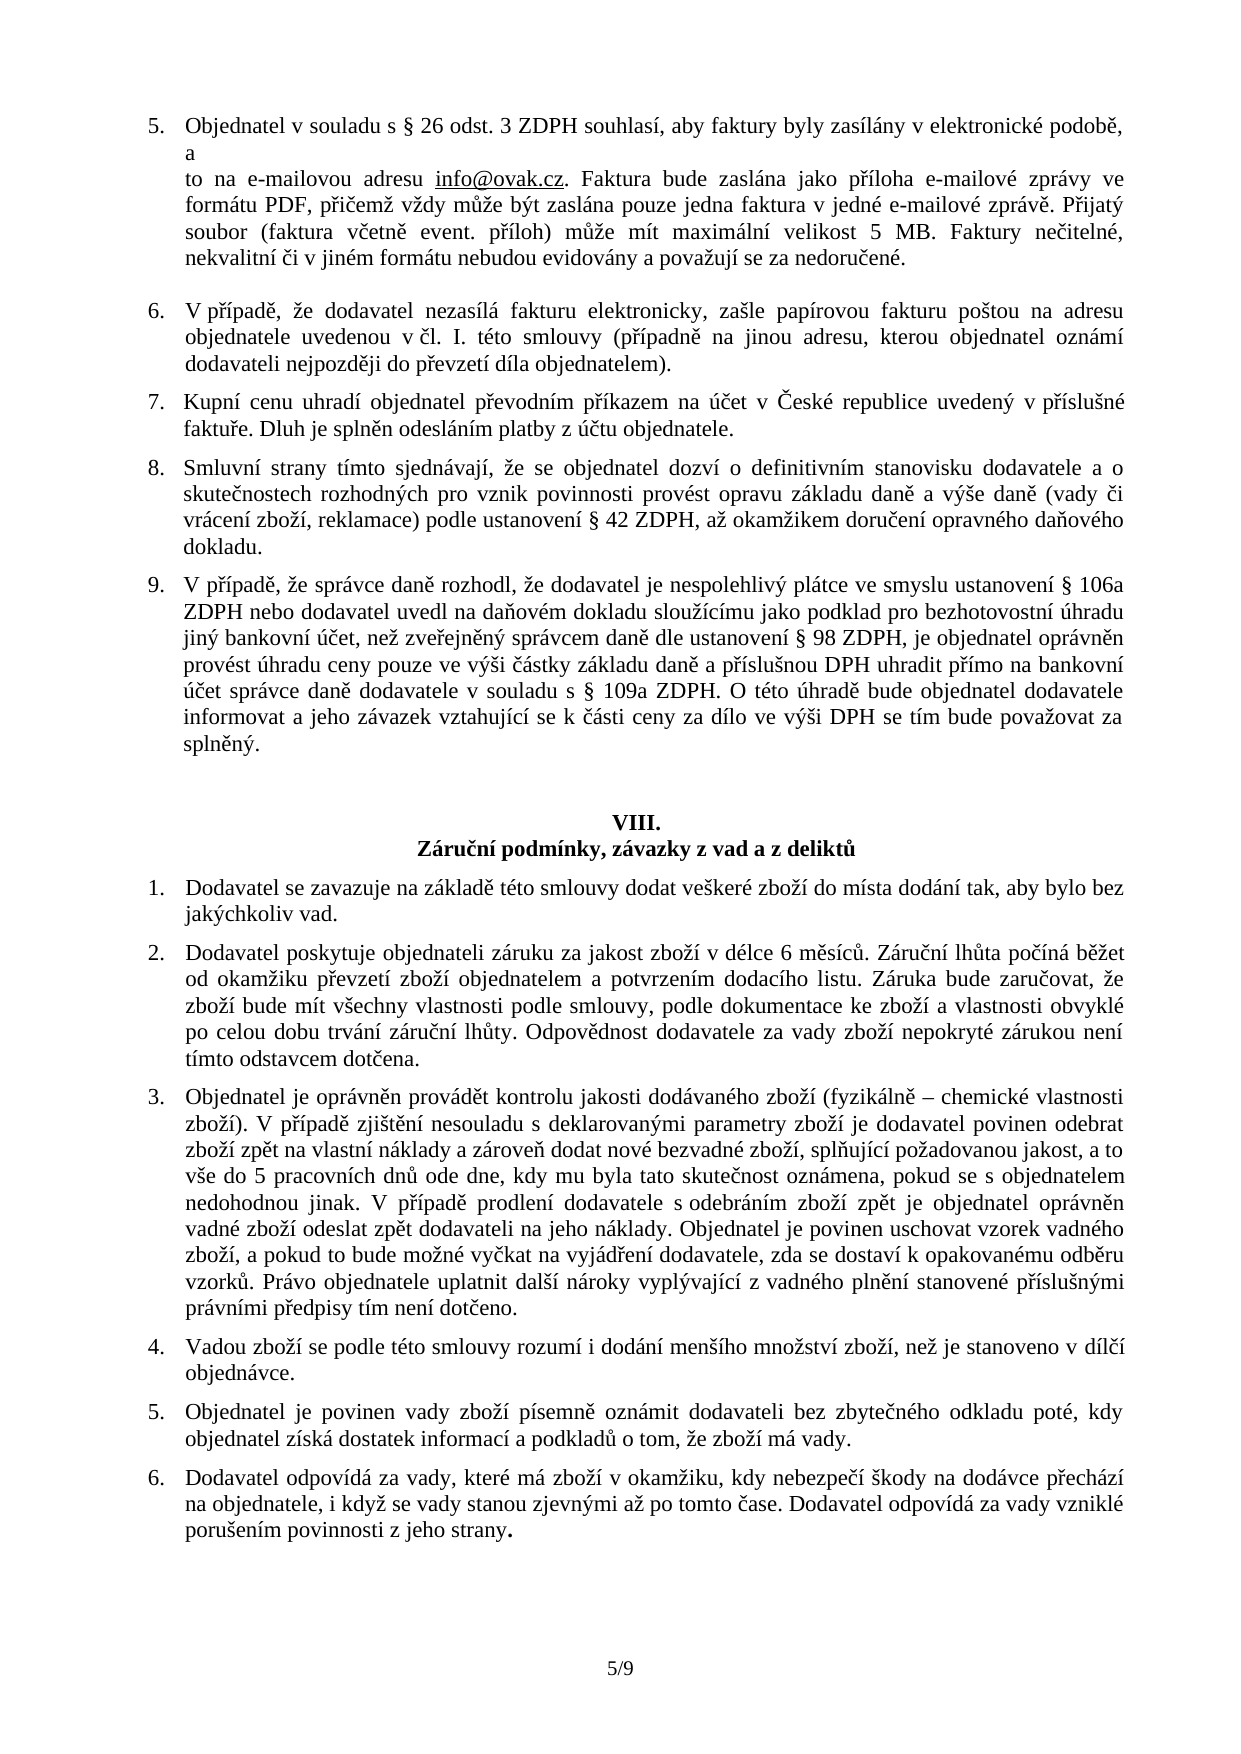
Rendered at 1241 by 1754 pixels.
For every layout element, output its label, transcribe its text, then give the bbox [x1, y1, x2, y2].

text 6. V případě, že dodavatel nezasílá fakturu elektronicky, zašle papírovou fakturu poštou na adresu objednatele uvedenou v čl. I. této smlouvy (případně na jinou adresu, kterou objednatel oznámí dodavateli nejpozději do převzetí díla objednatelem). [148, 297, 1125, 376]
text 5. Objednatel v souladu s § 26 odst. 3 ZDPH souhlasí, aby faktury byly zasílány v elektronické podobě, a [148, 112, 1125, 165]
list Dodavatel odpovídá za vady, které má zboží v okamžiku, kdy nebezpečí škody na dodávce přechází na objednatele, i když se vady stanou zjevnými až po tomto čase. Dodavatel odpovídá za vady vzniklé porušením povinnosti z jeho strany. [148, 1463, 1125, 1543]
text VIII. [148, 809, 1125, 835]
subtitle Záruční podmínky, závazky z vad a z deliktů [153, 835, 1119, 861]
list Vadou zboží se podle této smlouvy rozumí i dodání menšího množství zboží, než je stanoveno v dílčí objednávce. [148, 1333, 1125, 1386]
list Objednatel je povinen vady zboží písemně oznámit dodavateli bez zbytečného odkladu poté, kdy objednatel získá dostatek informací a podkladů o tom, že zboží má vady. [148, 1398, 1125, 1451]
list Kupní cenu uhradí objednatel převodním příkazem na účet v České republice uvedený v příslušné faktuře. Dluh je splněn odesláním platby z účtu objednatele. [148, 388, 1125, 441]
list Dodavatel poskytuje objednateli záruku za jakost zboží v délce 6 měsíců. Záruční lhůta počíná běžet od okamžiku převzetí zboží objednatelem a potvrzením dodacího listu. Záruka bude zaručovat, že zboží bude mít všechny vlastnosti podle smlouvy, podle dokumentace ke zboží a vlastnosti obvyklé po celou dobu trvání záruční lhůty. Odpovědnost dodavatele za vady zboží nepokryté zárukou není tímto odstavcem dotčena. [148, 939, 1125, 1071]
list Objednatel je oprávněn provádět kontrolu jakosti dodávaného zboží (fyzikálně – chemické vlastnosti zboží). V případě zjištění nesouladu s deklarovanými parametry zboží je dodavatel povinen odebrat zboží zpět na vlastní náklady a zároveň dodat nové bezvadné zboží, splňující požadovanou jakost, a to vše do 5 pracovních dnů ode dne, kdy mu byla tato skutečnost oznámena, pokud se s objednatelem nedohodnou jinak. V případě prodlení dodavatele s odebráním zboží zpět je objednatel oprávněn vadné zboží odeslat zpět dodavateli na jeho náklady. Objednatel je povinen uschovat vzorek vadného zboží, a pokud to bude možné vyčkat na vyjádření dodavatele, zda se dostaví k opakovanému odběru vzorků. Právo objednatele uplatnit další nároky vyplývající z vadného plnění stanovené příslušnými právními předpisy tím není dotčeno. [148, 1083, 1125, 1321]
list Smluvní strany tímto sjednávají, že se objednatel dozví o definitivním stanovisku dodavatele a o skutečnostech rozhodných pro vznik povinnosti provést opravu základu daně a výše daně (vady či vrácení zboží, reklamace) podle ustanovení § 42 ZDPH, až okamžikem doručení opravného daňového dokladu. [148, 454, 1125, 559]
list Dodavatel se zavazuje na základě této smlouvy dodat veškeré zboží do místa dodání tak, aby bylo bez jakýchkoliv vad. [148, 874, 1125, 927]
text to na e-mailovou adresu info@ovak.cz. Faktura bude zaslána jako příloha e-mailové zprávy ve formátu PDF, přičemž vždy může být zaslána pouze jedna faktura v jedné e-mailové zprávě. Přijatý soubor (faktura včetně event. příloh) může mít maximální velikost 5 MB. Faktury nečitelné, nekvalitní či v jiném formátu nebudou evidovány a považují se za nedoručené. [185, 165, 1125, 271]
list V případě, že správce daně rozhodl, že dodavatel je nespolehlivý plátce ve smyslu ustanovení § 106a ZDPH nebo dodavatel uvedl na daňovém dokladu sloužícímu jako podklad pro bezhotovostní úhradu jiný bankovní účet, než zveřejněný správcem daně dle ustanovení § 98 ZDPH, je objednatel oprávněn provést úhradu ceny pouze ve výši částky základu daně a příslušnou DPH uhradit přímo na bankovní účet správce daně dodavatele v souladu s § 109a ZDPH. O této úhradě bude objednatel dodavatele informovat a jeho závazek vztahující se k části ceny za dílo ve výši DPH se tím bude považovat za splněný. [148, 572, 1125, 756]
